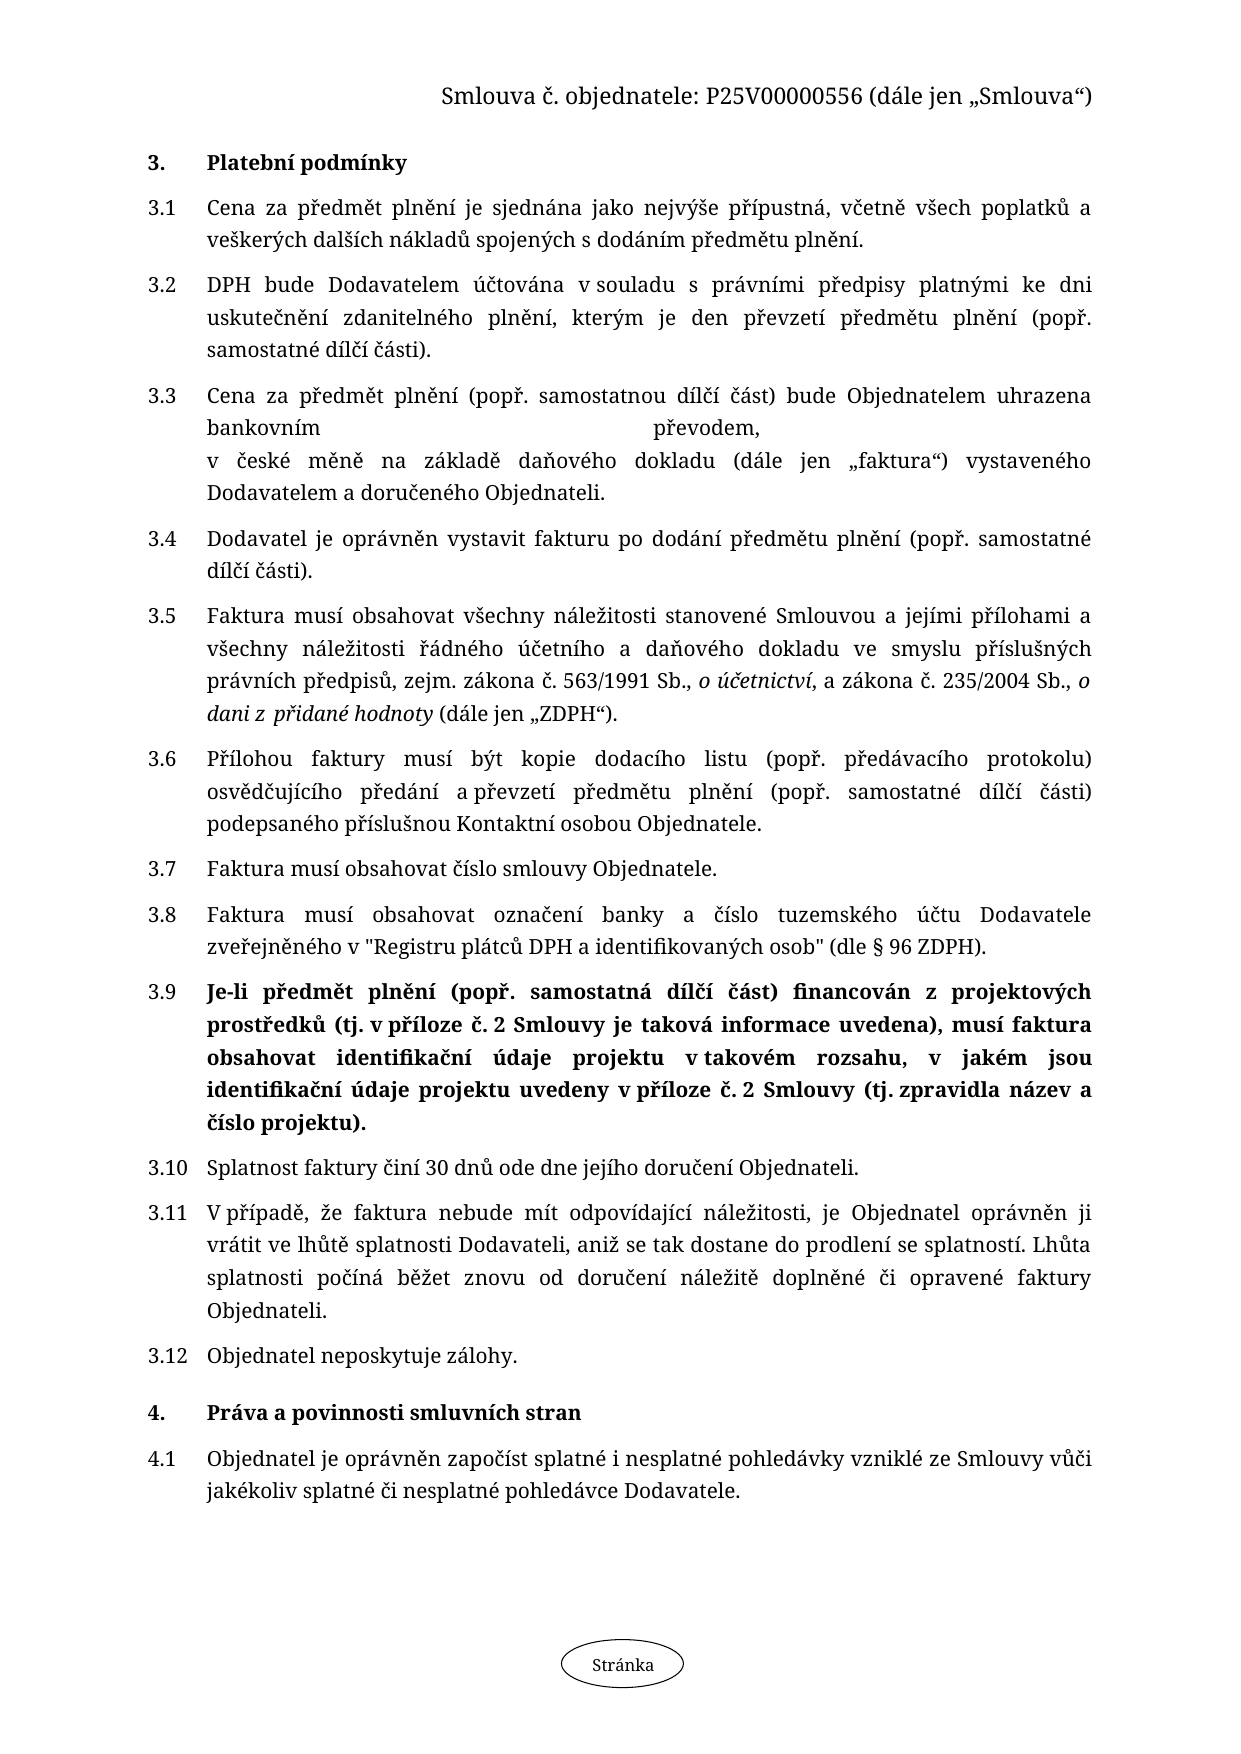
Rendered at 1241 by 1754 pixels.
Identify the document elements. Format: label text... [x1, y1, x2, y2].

list Dodavatel je oprávněn vystavit fakturu po dodání předmětu plnění (popř. samostatné dílčí části). [148, 524, 1093, 585]
list Práva a povinnosti smluvních stran [148, 1398, 1093, 1427]
list Faktura musí obsahovat všechny náležitosti stanovené Smlouvou a jejími přílohami a všechny náležitosti řádného účetního a daňového dokladu ve smyslu příslušných právních předpisů, zejm. zákona č. 563/1991 Sb., o účetnictví, a zákona č. 235/2004 Sb., o dani z přidané hodnoty (dále jen „ZDPH“). [148, 601, 1093, 728]
list Přílohou faktury musí být kopie dodacího listu (popř. předávacího protokolu) osvědčujícího předání a převzetí předmětu plnění (popř. samostatné dílčí části) podepsaného příslušnou Kontaktní osobou Objednatele. [148, 744, 1093, 838]
list Platební podmínky [148, 148, 1093, 176]
list Faktura musí obsahovat označení banky a číslo tuzemského účtu Dodavatele zveřejněného v "Registru plátců DPH a identifikovaných osob" (dle § 96 ZDPH). [148, 900, 1093, 961]
list DPH bude Dodavatelem účtována v souladu s právními předpisy platnými ke dni uskutečnění zdanitelného plnění, kterým je den převzetí předmětu plnění (popř. samostatné dílčí části). [148, 270, 1093, 364]
list Je-li předmět plnění (popř. samostatná dílčí část) financován z projektových prostředků (tj. v příloze č. 2 Smlouvy je taková informace uvedena), musí faktura obsahovat identifikační údaje projektu v takovém rozsahu, v jakém jsou identifikační údaje projektu uvedeny v příloze č. 2 Smlouvy (tj. zpravidla název a číslo projektu). [148, 977, 1093, 1136]
list Objednatel je oprávněn započíst splatné i nesplatné pohledávky vzniklé ze Smlouvy vůči jakékoliv splatné či nesplatné pohledávce Dodavatele. [148, 1444, 1093, 1505]
list Cena za předmět plnění (popř. samostatnou dílčí část) bude Objednatelem uhrazena bankovním převodem, v české měně na základě daňového dokladu (dále jen „faktura“) vystaveného Dodavatelem a doručeného Objednateli. [148, 381, 1093, 507]
list Splatnost faktury činí 30 dnů ode dne jejího doručení Objednateli. [148, 1153, 1093, 1181]
list Objednatel neposkytuje zálohy. [148, 1341, 1093, 1369]
list Cena za předmět plnění je sjednána jako nejvýše přípustná, včetně všech poplatků a veškerých dalších nákladů spojených s dodáním předmětu plnění. [148, 193, 1093, 254]
list V případě, že faktura nebude mít odpovídající náležitosti, je Objednatel oprávněn ji vrátit ve lhůtě splatnosti Dodavateli, aniž se tak dostane do prodlení se splatností. Lhůta splatnosti počíná běžet znovu od doručení náležitě doplněné či opravené faktury Objednateli. [148, 1198, 1093, 1324]
list Faktura musí obsahovat číslo smlouvy Objednatele. [148, 854, 1093, 883]
